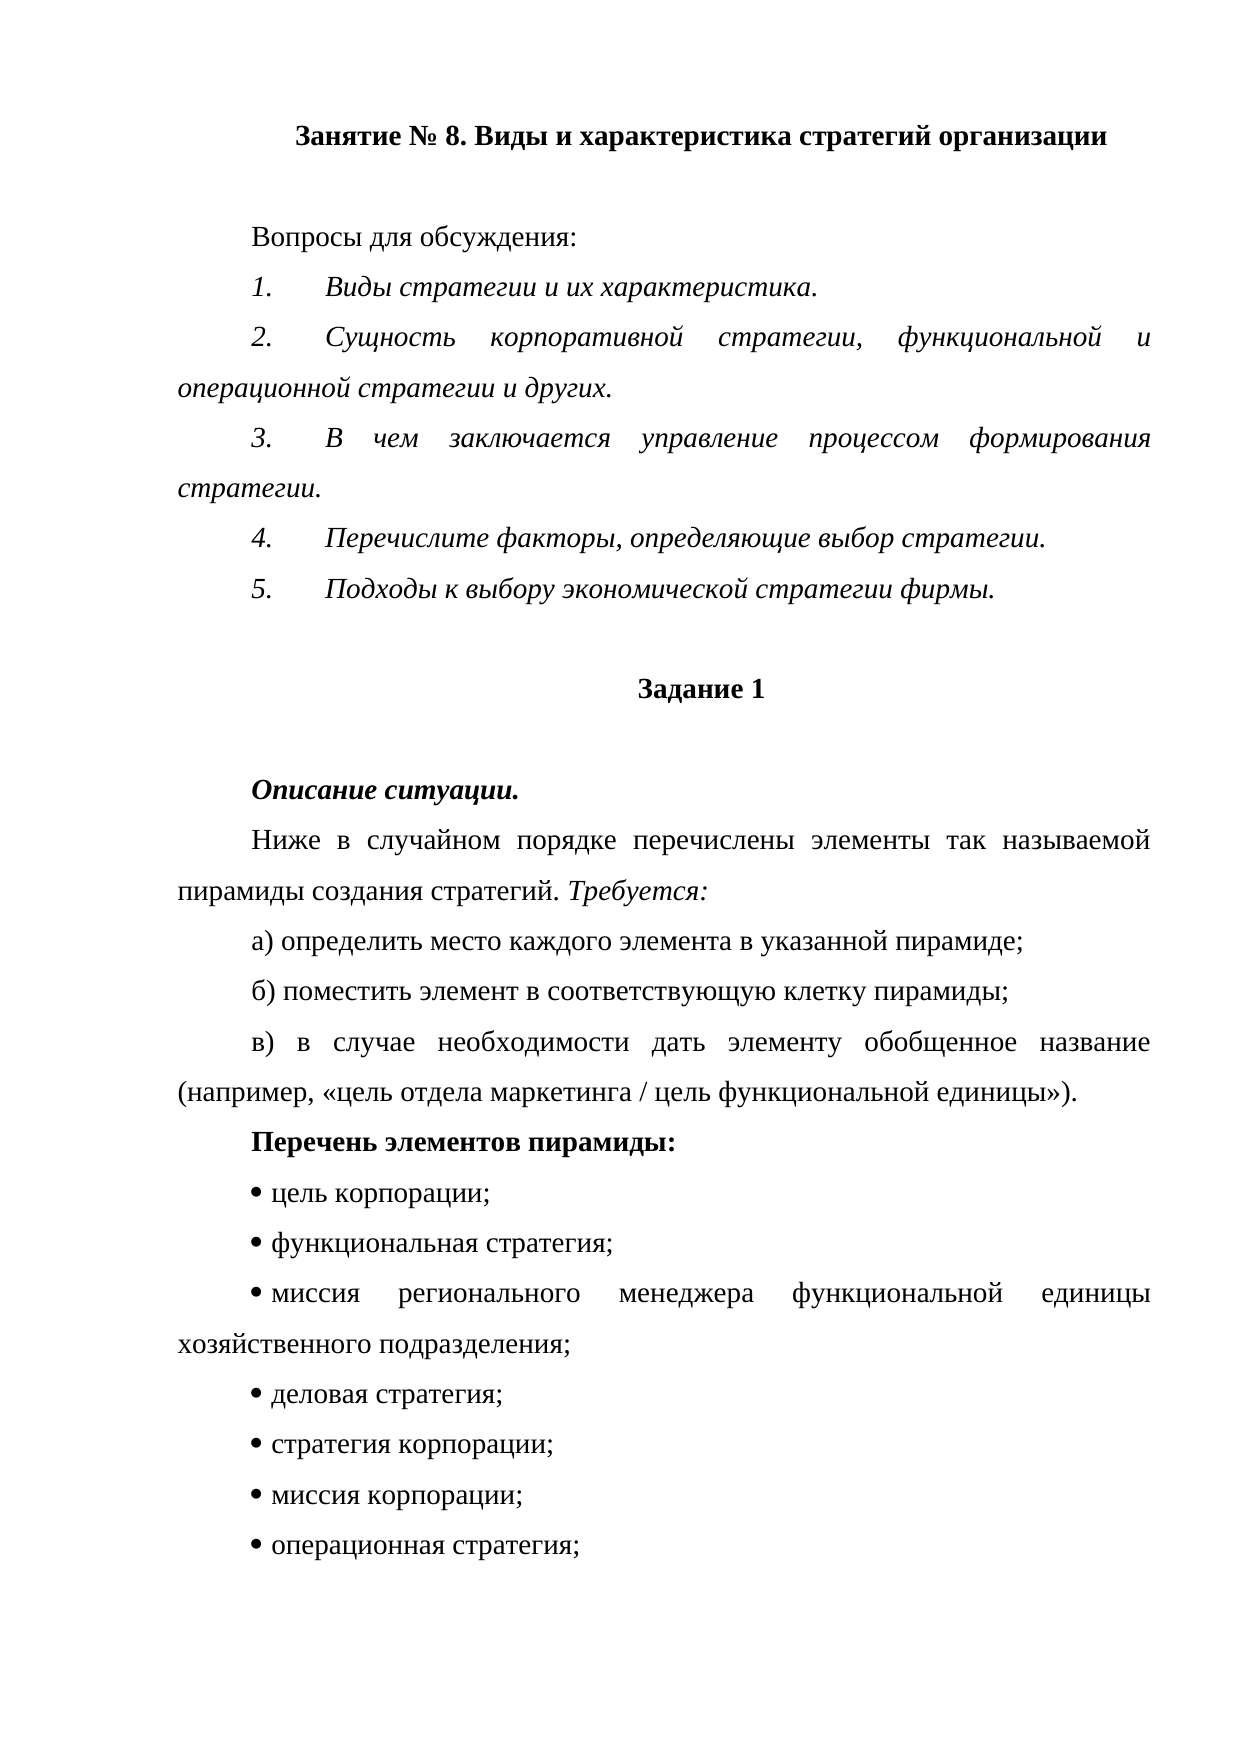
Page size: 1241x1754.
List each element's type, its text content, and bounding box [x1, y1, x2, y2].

list деловая стратегия; [177, 1376, 1152, 1410]
list функциональная стратегия; [177, 1225, 1152, 1259]
list миссия корпорации; [177, 1477, 1152, 1511]
list миссия регионального менеджера функциональной единицы хозяйственного подразделения; [177, 1276, 1152, 1359]
text в) в случае необходимости дать элементу обобщенное название (например, «цель отдела маркетинга / цель функциональной единицы»). [177, 1024, 1152, 1108]
list Перечислите факторы, определяющие выбор стратегии. [177, 521, 1152, 554]
text а) определить место каждого элемента в указанной пирамиде; [177, 923, 1152, 957]
list операционная стратегия; [177, 1527, 1152, 1561]
text Задание 1 [177, 672, 1152, 705]
text Перечень элементов пирамиды: [177, 1124, 1152, 1158]
text Вопросы для обсуждения: [177, 219, 1152, 252]
text Описание ситуации. [177, 772, 1152, 806]
list стратегия корпорации; [177, 1427, 1152, 1460]
list Подходы к выбору экономической стратегии фирмы. [177, 571, 1152, 604]
list Виды стратегии и их характеристика. [177, 269, 1152, 303]
text Занятие № 8. Виды и характеристика стратегий организации [177, 118, 1152, 152]
list Сущность корпоративной стратегии, функциональной и операционной стратегии и других. [177, 319, 1152, 403]
text Ниже в случайном порядке перечислены элементы так называемой пирамиды создания стратегий. Требуется: [177, 822, 1152, 906]
list В чем заключается управление процессом формирования стратегии. [177, 420, 1152, 504]
text б) поместить элемент в соответствующую клетку пирамиды; [177, 973, 1152, 1007]
list цель корпорации; [177, 1175, 1152, 1208]
